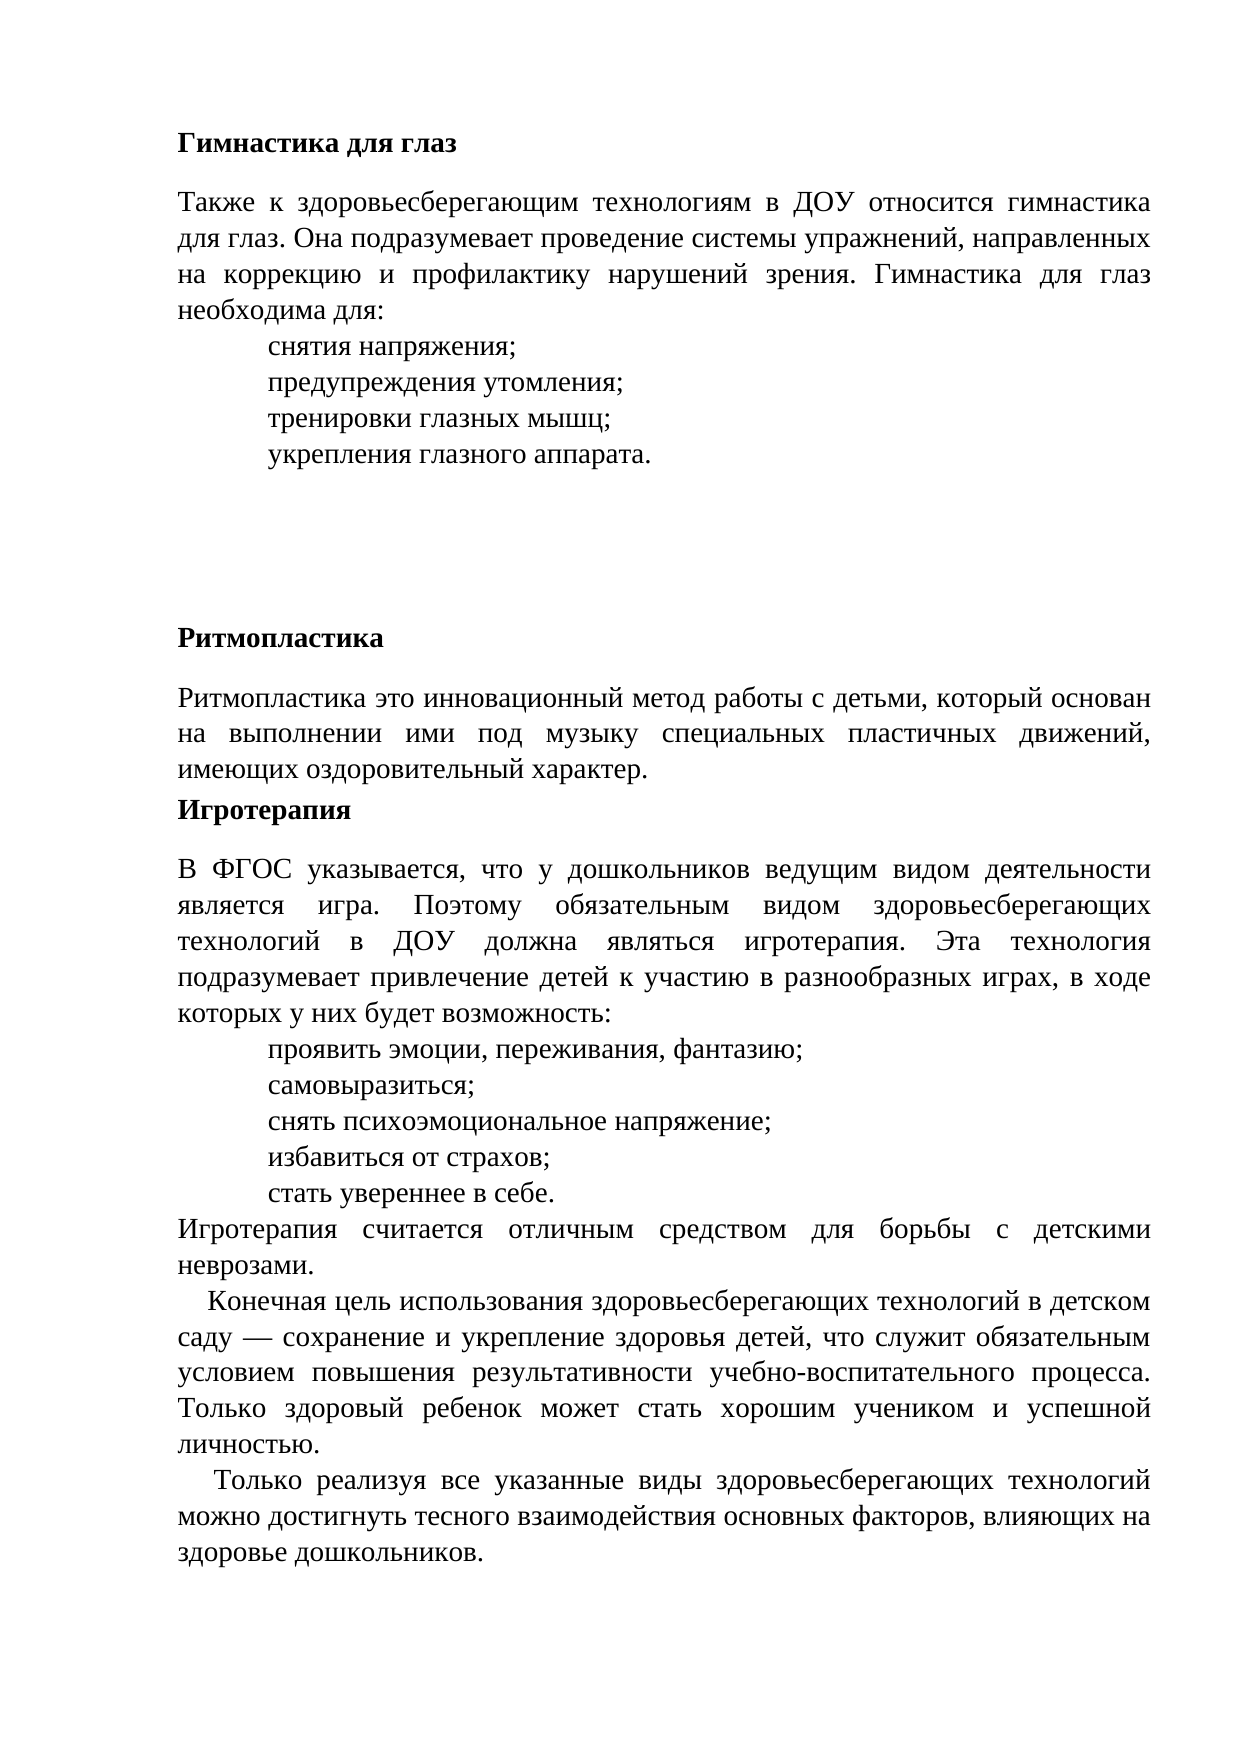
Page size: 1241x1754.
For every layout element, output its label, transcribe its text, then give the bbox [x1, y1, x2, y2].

text  предупреждения утомления; [187, 362, 1152, 398]
text Только реализуя все указанные виды здоровьесберегающих технологий можно достигнуть тесного взаимодействия основных факторов, влияющих на здоровье дошкольников. [177, 1460, 1152, 1568]
text В ФГОС указывается, что у дошкольников ведущим видом деятельности является игра. Поэтому обязательным видом здоровьесберегающих технологий в ДОУ должна являться игротерапия. Эта технология подразумевает привлечение детей к участию в разнообразных играх, в ходе которых у них будет возможность: [177, 849, 1152, 1029]
text Игротерапия [177, 785, 1152, 826]
text Ритмопластика это инновационный метод работы с детьми, который основан на выполнении ими под музыку специальных пластичных движений, имеющих оздоровительный характер. [177, 677, 1152, 785]
text  снять психоэмоциональное напряжение; [187, 1101, 1152, 1137]
text  укрепления глазного аппарата. [187, 434, 1152, 469]
text  самовыразиться; [187, 1065, 1152, 1101]
text Конечная цель использования здоровьесберегающих технологий в детском саду — сохранение и укрепление здоровья детей, что служит обязательным условием повышения результативности учебно-воспитательного процесса. Только здоровый ребенок может стать хорошим учеником и успешной личностью. [177, 1280, 1152, 1460]
text Также к здоровьесберегающим технологиям в ДОУ относится гимнастика для глаз. Она подразумевает проведение системы упражнений, направленных на коррекцию и профилактику нарушений зрения. Гимнастика для глаз необходима для: [177, 182, 1152, 326]
text  стать увереннее в себе. [187, 1172, 1152, 1208]
text  тренировки глазных мышц; [187, 398, 1152, 434]
text  проявить эмоции, переживания, фантазию; [187, 1029, 1152, 1065]
text Ритмопластика [177, 613, 1152, 654]
text  избавиться от страхов; [187, 1137, 1152, 1172]
text  снятия напряжения; [187, 326, 1152, 362]
text Игротерапия считается отличным средством для борьбы с детскими неврозами. [177, 1208, 1152, 1280]
text Гимнастика для глаз [177, 118, 1152, 159]
